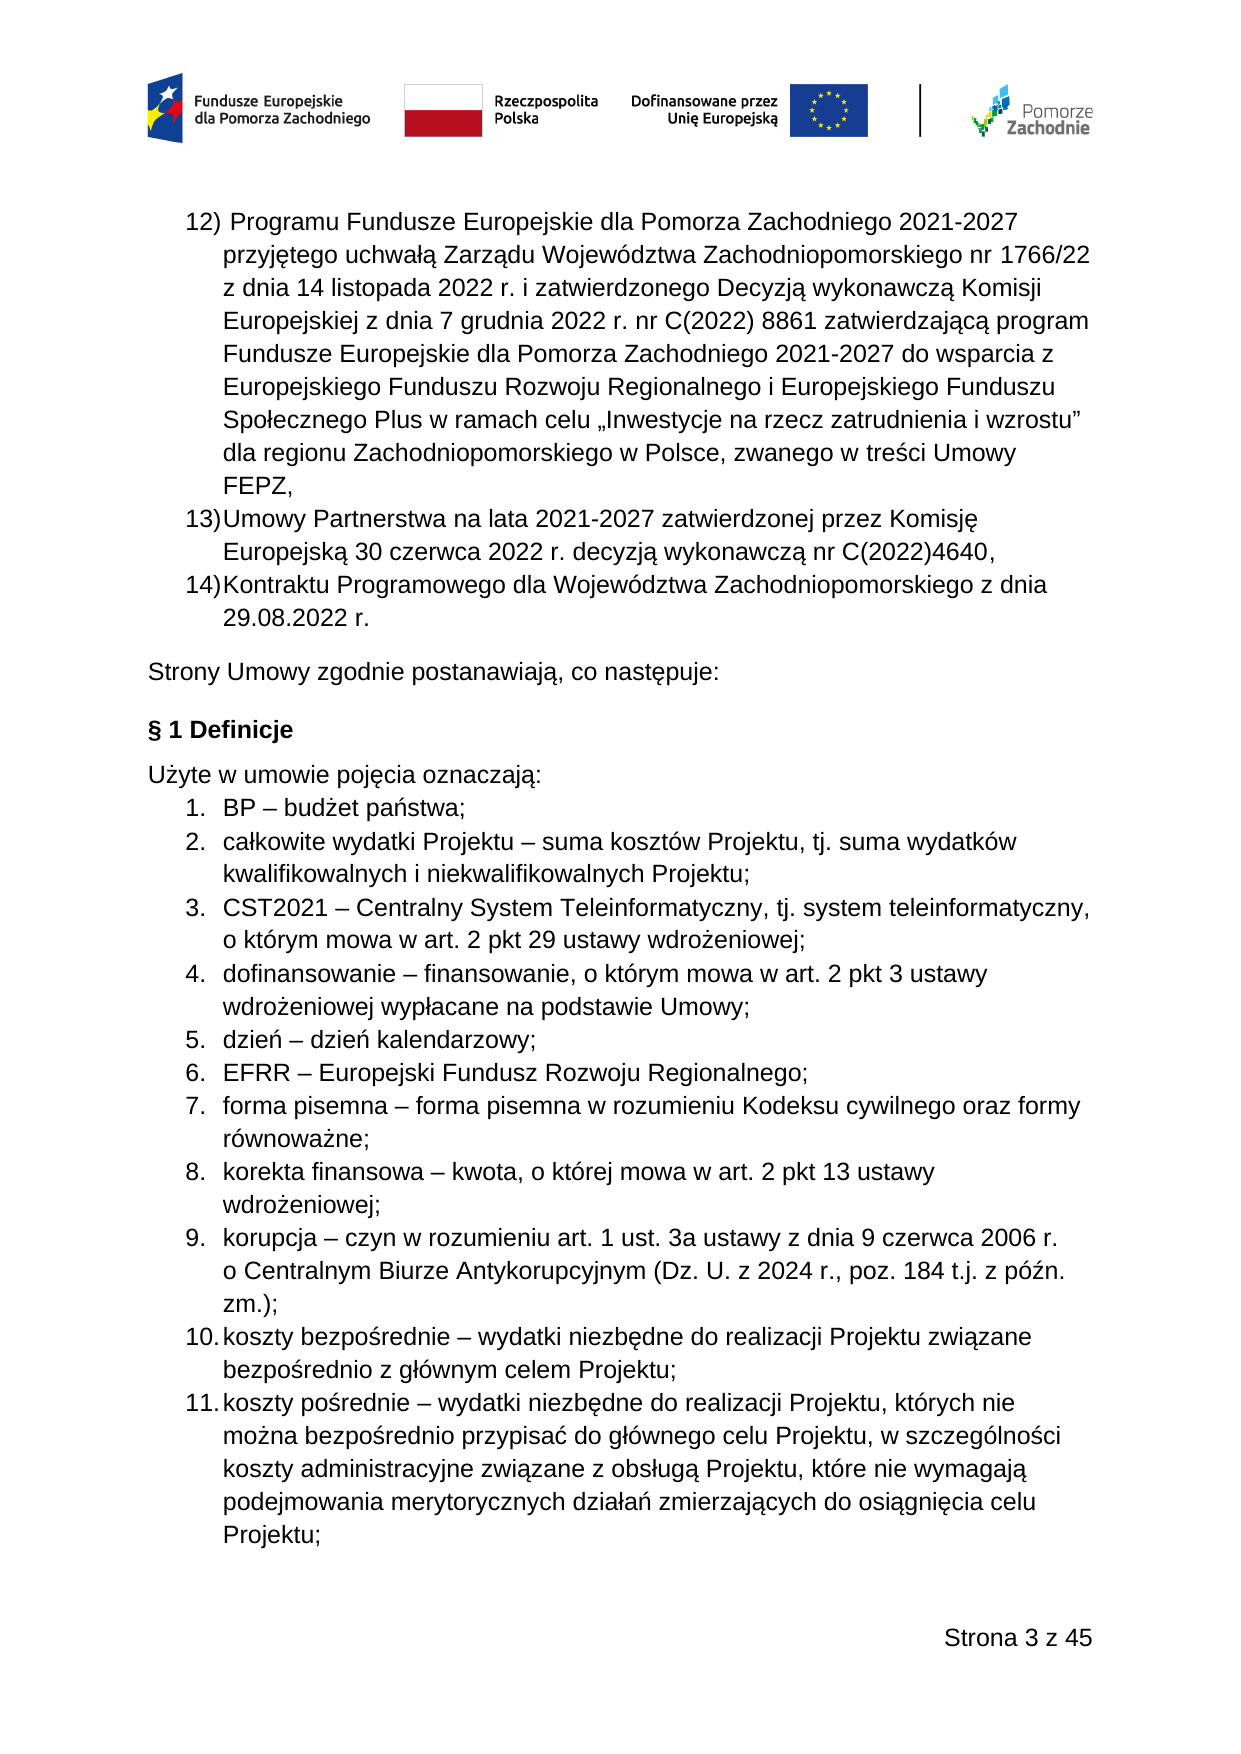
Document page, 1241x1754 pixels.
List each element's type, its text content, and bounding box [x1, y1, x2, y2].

text forma pisemna – forma pisemna w rozumieniu Kodeksu cywilnego oraz formy równoważne; [185, 1091, 1092, 1152]
text korekta finansowa – kwota, o której mowa w art. 2 pkt 13 ustawy wdrożeniowej; [185, 1157, 1092, 1218]
text koszty bezpośrednie – wydatki niezbędne do realizacji Projektu związane bezpośrednio z głównym celem Projektu; [185, 1322, 1092, 1383]
text korupcja – czyn w rozumieniu art. 1 ust. 3a ustawy z dnia 9 czerwca 2006 r. o Centralnym Biurze Antykorupcyjnym (Dz. U. z 2024 r., poz. 184 t.j. z późn. zm.); [185, 1223, 1092, 1317]
text dzień – dzień kalendarzowy; [185, 1024, 1092, 1053]
subtitle § 1 Definicje [148, 715, 1092, 744]
text dofinansowanie – finansowanie, o którym mowa w art. 2 pkt 3 ustawy wdrożeniowej wypłacane na podstawie Umowy; [185, 958, 1092, 1020]
list Umowy Partnerstwa na lata 2021-2027 zatwierdzonej przez Komisję Europejską 30 czerwca 2022 r. decyzją wykonawczą nr C(2022)4640, [185, 504, 1092, 566]
text Strony Umowy zgodnie postanawiają, co następuje: [148, 657, 1092, 686]
text całkowite wydatki Projektu – suma kosztów Projektu, tj. suma wydatków kwalifikowalnych i niekwalifikowalnych Projektu; [185, 826, 1092, 888]
text Użyte w umowie pojęcia oznaczają: [148, 760, 1092, 789]
list Programu Fundusze Europejskie dla Pomorza Zachodniego 2021-2027 przyjętego uchwałą Zarządu Województwa Zachodniopomorskiego nr 1766/22 z dnia 14 listopada 2022 r. i zatwierdzonego Decyzją wykonawczą Komisji Europejskiej z dnia 7 grudnia 2022 r. nr C(2022) 8861 zatwierdzającą program Fundusze Europejskie dla Pomorza Zachodniego 2021-2027 do wsparcia z Europejskiego Funduszu Rozwoju Regionalnego i Europejskiego Funduszu Społecznego Plus w ramach celu „Inwestycje na rzecz zatrudnienia i wzrostu” dla regionu Zachodniopomorskiego w Polsce, zwanego w treści Umowy FEPZ, [185, 207, 1092, 500]
text koszty pośrednie – wydatki niezbędne do realizacji Projektu, których nie można bezpośrednio przypisać do głównego celu Projektu, w szczególności koszty administracyjne związane z obsługą Projektu, które nie wymagają podejmowania merytorycznych działań zmierzających do osiągnięcia celu Projektu; [185, 1388, 1092, 1549]
text CST2021 – Centralny System Teleinformatyczny, tj. system teleinformatyczny, o którym mowa w art. 2 pkt 29 ustawy wdrożeniowej; [185, 892, 1092, 954]
text BP – budżet państwa; [185, 793, 1092, 822]
picture [147, 73, 1093, 143]
text EFRR – Europejski Fundusz Rozwoju Regionalnego; [185, 1058, 1092, 1086]
list Kontraktu Programowego dla Województwa Zachodniopomorskiego z dnia 29.08.2022 r. [185, 570, 1092, 632]
